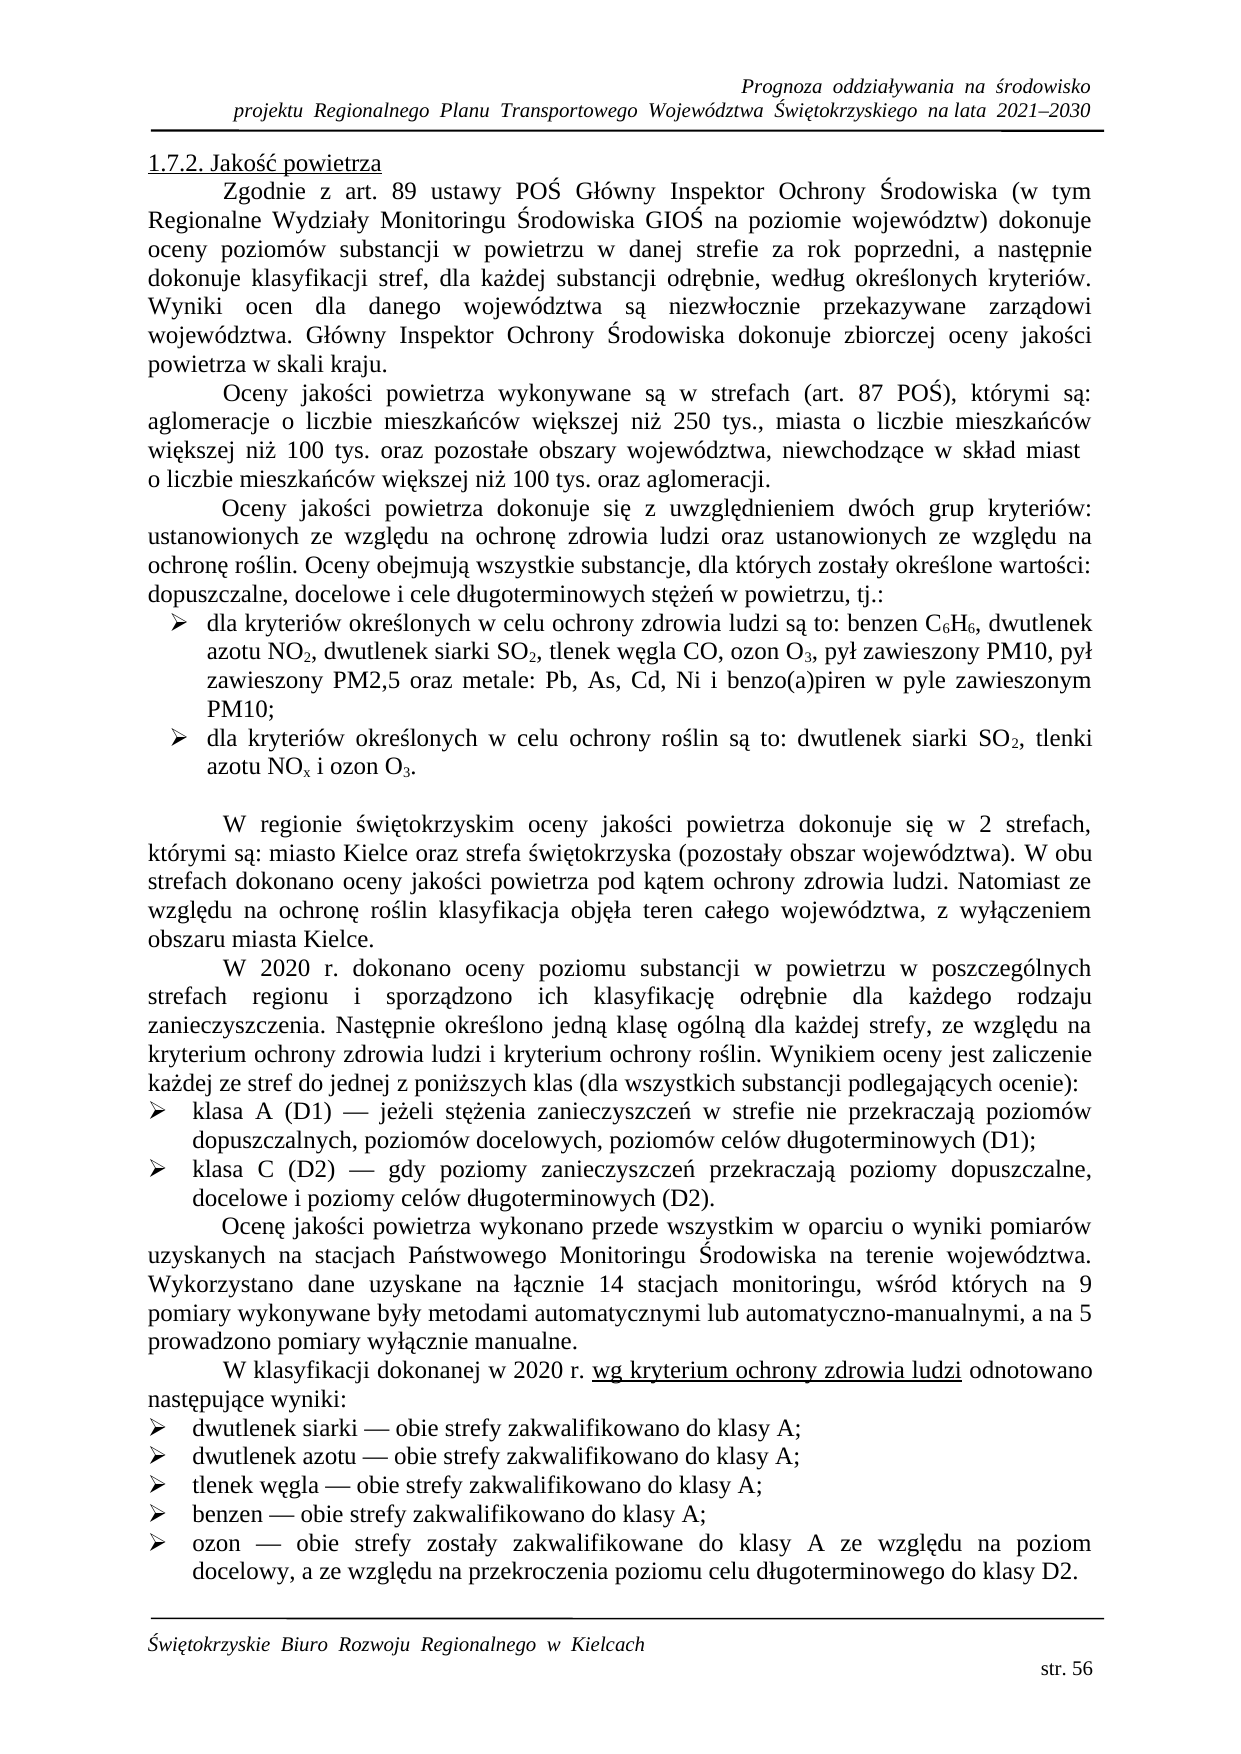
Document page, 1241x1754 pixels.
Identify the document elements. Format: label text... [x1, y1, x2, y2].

list dwutlenek azotu — obie strefy zakwalifikowano do klasy A; [148, 1441, 1093, 1470]
list benzen — obie strefy zakwalifikowano do klasy A; [148, 1499, 1093, 1528]
list dwutlenek siarki — obie strefy zakwalifikowano do klasy A; [148, 1413, 1093, 1441]
list dla kryteriów określonych w celu ochrony zdrowia ludzi są to: benzen C6H6, dwutlenek azotu NO2, dwutlenek siarki SO2, tlenek węgla CO, ozon O3, pył zawieszony PM10, pył zawieszony PM2,5 oraz metale: Pb, As, Cd, Ni i benzo(a)piren w pyle zawieszonym PM10; [169, 608, 1093, 723]
list dla kryteriów określonych w celu ochrony roślin są to: dwutlenek siarki SO2, tlenki azotu NOx i ozon O3. [169, 723, 1093, 780]
text W regionie świętokrzyskim oceny jakości powietrza dokonuje się w 2 strefach, którymi są: miasto Kielce oraz strefa świętokrzyska (pozostały obszar województwa). W obu strefach dokonano oceny jakości powietrza pod kątem ochrony zdrowia ludzi. Natomiast ze względu na ochronę roślin klasyfikacja objęła teren całego województwa, z wyłączeniem obszaru miasta Kielce. [148, 809, 1093, 953]
list ozon — obie strefy zostały zakwalifikowane do klasy A ze względu na poziom docelowy, a ze względu na przekroczenia poziomu celu długoterminowego do klasy D2. [148, 1528, 1093, 1585]
text Oceny jakości powietrza wykonywane są w strefach (art. 87 POŚ), którymi są: aglomeracje o liczbie mieszkańców większej niż 250 tys., miasta o liczbie mieszkańców większej niż 100 tys. oraz pozostałe obszary województwa, niewchodzące w skład miast o liczbie mieszkańców większej niż 100 tys. oraz aglomeracji. [148, 378, 1093, 493]
text Zgodnie z art. 89 ustawy POŚ Główny Inspektor Ochrony Środowiska (w tym Regionalne Wydziały Monitoringu Środowiska GIOŚ na poziomie województw) dokonuje oceny poziomów substancji w powietrzu w danej strefie za rok poprzedni, a następnie dokonuje klasyfikacji stref, dla każdej substancji odrębnie, według określonych kryteriów. Wyniki ocen dla danego województwa są niezwłocznie przekazywane zarządowi województwa. Główny Inspektor Ochrony Środowiska dokonuje zbiorczej oceny jakości powietrza w skali kraju. [148, 176, 1093, 378]
list klasa A (D1) — jeżeli stężenia zanieczyszczeń w strefie nie przekraczają poziomów dopuszczalnych, poziomów docelowych, poziomów celów długoterminowych (D1); [148, 1096, 1093, 1154]
text Ocenę jakości powietrza wykonano przede wszystkim w oparciu o wyniki pomiarów uzyskanych na stacjach Państwowego Monitoringu Środowiska na terenie województwa. Wykorzystano dane uzyskane na łącznie 14 stacjach monitoringu, wśród których na 9 pomiary wykonywane były metodami automatycznymi lub automatyczno-manualnymi, a na 5 prowadzono pomiary wyłącznie manualne. [148, 1211, 1093, 1355]
list klasa C (D2) — gdy poziomy zanieczyszczeń przekraczają poziomy dopuszczalne, docelowe i poziomy celów długoterminowych (D2). [148, 1154, 1093, 1211]
text 1.7.2. Jakość powietrza [148, 148, 1093, 176]
text Oceny jakości powietrza dokonuje się z uwzględnieniem dwóch grup kryteriów: ustanowionych ze względu na ochronę zdrowia ludzi oraz ustanowionych ze względu na ochronę roślin. Oceny obejmują wszystkie substancje, dla których zostały określone wartości: dopuszczalne, docelowe i cele długoterminowych stężeń w powietrzu, tj.: [148, 493, 1093, 608]
text W 2020 r. dokonano oceny poziomu substancji w powietrzu w poszczególnych strefach regionu i sporządzono ich klasyfikację odrębnie dla każdego rodzaju zanieczyszczenia. Następnie określono jedną klasę ogólną dla każdej strefy, ze względu na kryterium ochrony zdrowia ludzi i kryterium ochrony roślin. Wynikiem oceny jest zaliczenie każdej ze stref do jednej z poniższych klas (dla wszystkich substancji podlegających ocenie): [148, 953, 1093, 1096]
list tlenek węgla — obie strefy zakwalifikowano do klasy A; [148, 1470, 1093, 1499]
text W klasyfikacji dokonanej w 2020 r. wg kryterium ochrony zdrowia ludzi odnotowano następujące wyniki: [148, 1355, 1093, 1413]
